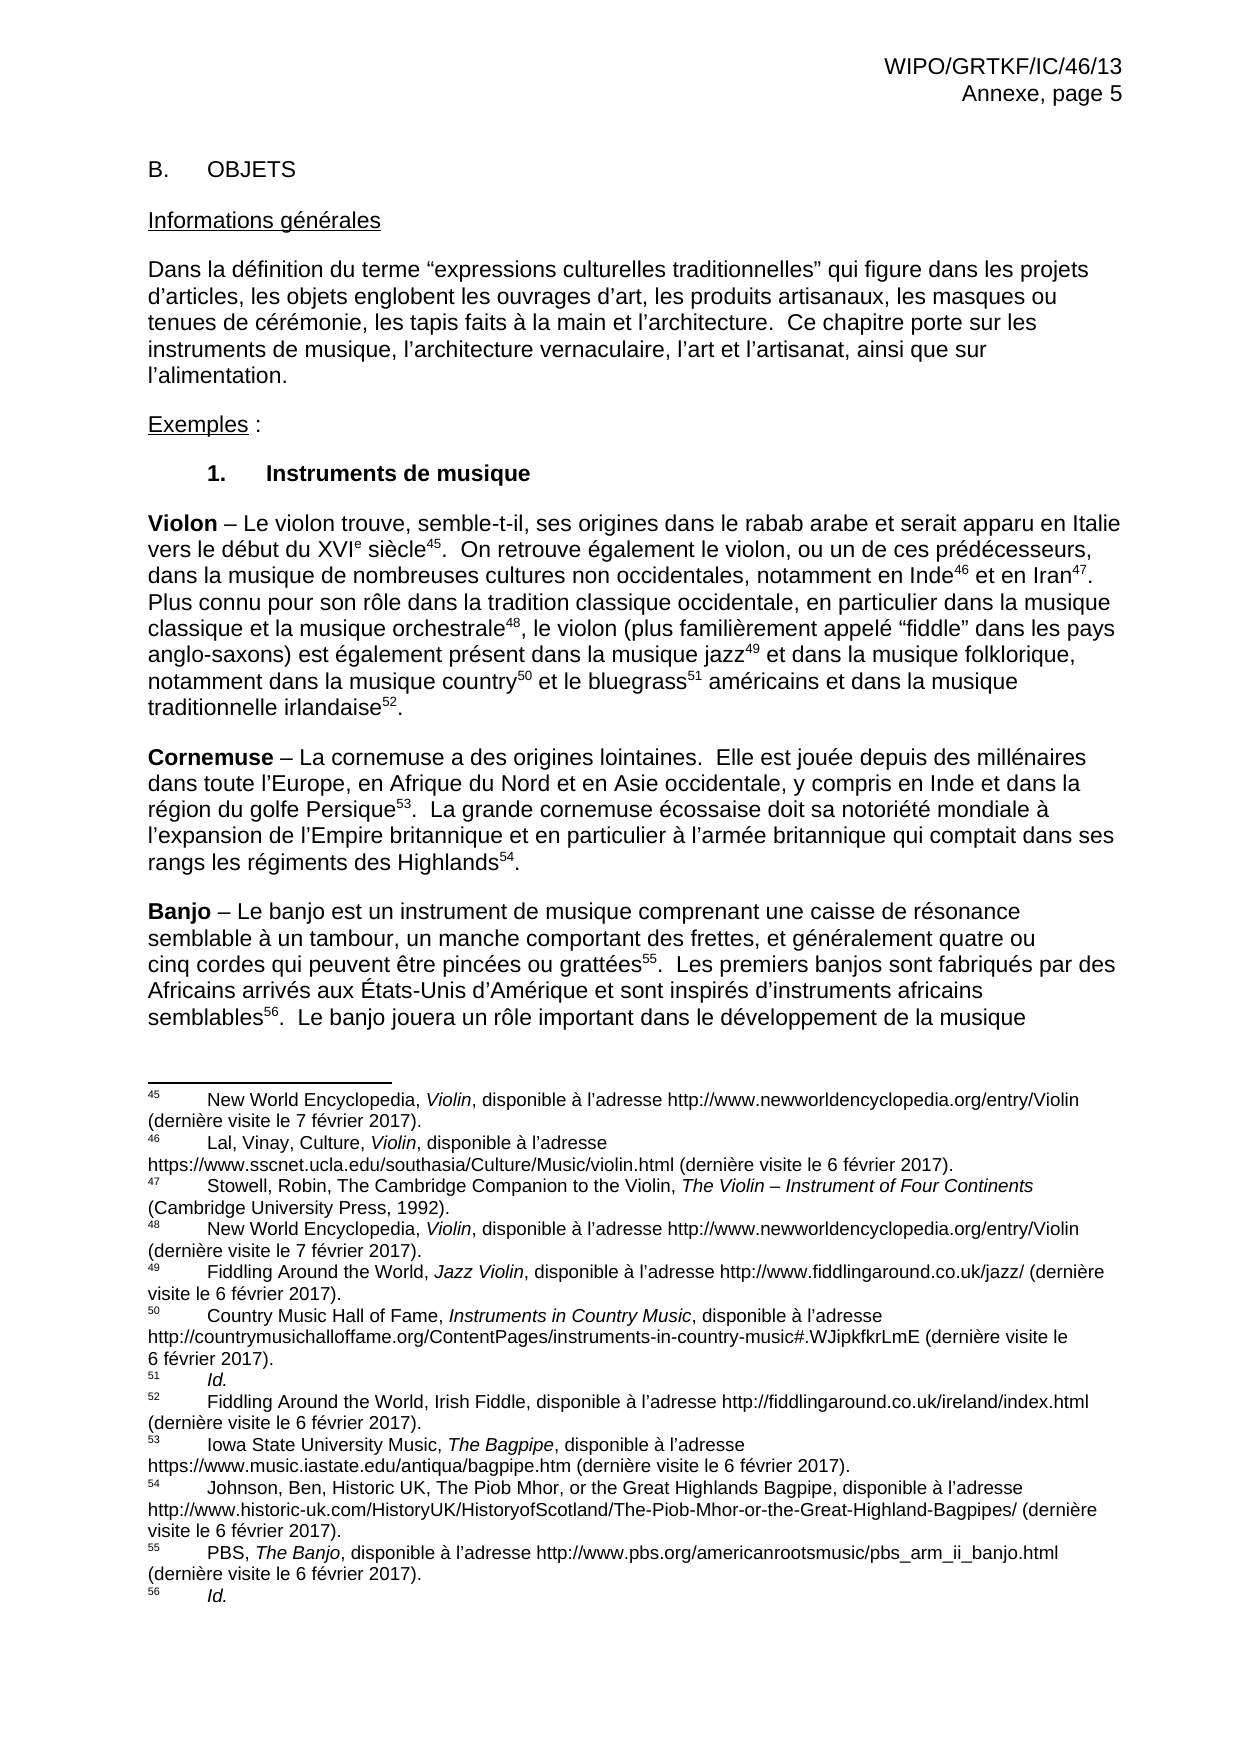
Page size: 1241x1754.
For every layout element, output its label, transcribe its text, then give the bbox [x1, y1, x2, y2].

text Cornemuse – La cornemuse a des origines lointaines. Elle est jouée depuis des millénaires dans toute l’Europe, en Afrique du Nord et en Asie occidentale, y compris en Inde et dans la région du golfe Persique. La grande cornemuse écossaise doit sa notoriété mondiale à l’expansion de l’Empire britannique et en particulier à l’armée britannique qui comptait dans ses rangs les régiments des Highlands. [148, 743, 1122, 875]
text 1. Instruments de musique [207, 460, 1122, 487]
text Banjo – Le banjo est un instrument de musique comprenant une caisse de résonance semblable à un tambour, un manche comportant des frettes, et généralement quatre ou cinq cordes qui peuvent être pincées ou grattées. Les premiers banjos sont fabriqués par des Africains arrivés aux États-Unis d’Amérique et sont inspirés d’instruments africains semblables. Le banjo jouera un rôle important dans le développement de la musique traditionnelle afro-américaine et occupe aujourd’hui encore une place centrale dans la musique folklorique nord-américaine. [148, 898, 1122, 1030]
subtitle B. Objets [148, 156, 1122, 182]
text Informations générales [148, 207, 1122, 233]
text Dans la définition du terme “expressions culturelles traditionnelles” qui figure dans les projets d’articles, les objets englobent les ouvrages d’art, les produits artisanaux, les masques ou tenues de cérémonie, les tapis faits à la main et l’architecture. Ce chapitre porte sur les instruments de musique, l’architecture vernaculaire, l’art et l’artisanat, ainsi que sur l’alimentation. [148, 256, 1122, 388]
text Exemples : [148, 411, 1122, 437]
text Violon – Le violon trouve, semble-t-il, ses origines dans le rabab arabe et serait apparu en Italie vers le début du XVIe siècle. On retrouve également le violon, ou un de ces prédécesseurs, dans la musique de nombreuses cultures non occidentales, notamment en Inde et en Iran. Plus connu pour son rôle dans la tradition classique occidentale, en particulier dans la musique classique et la musique orchestrale, le violon (plus familièrement appelé “fiddle” dans les pays anglo-saxons) est également présent dans la musique jazz et dans la musique folklorique, notamment dans la musique country et le bluegrass américains et dans la musique traditionnelle irlandaise. [148, 510, 1122, 721]
